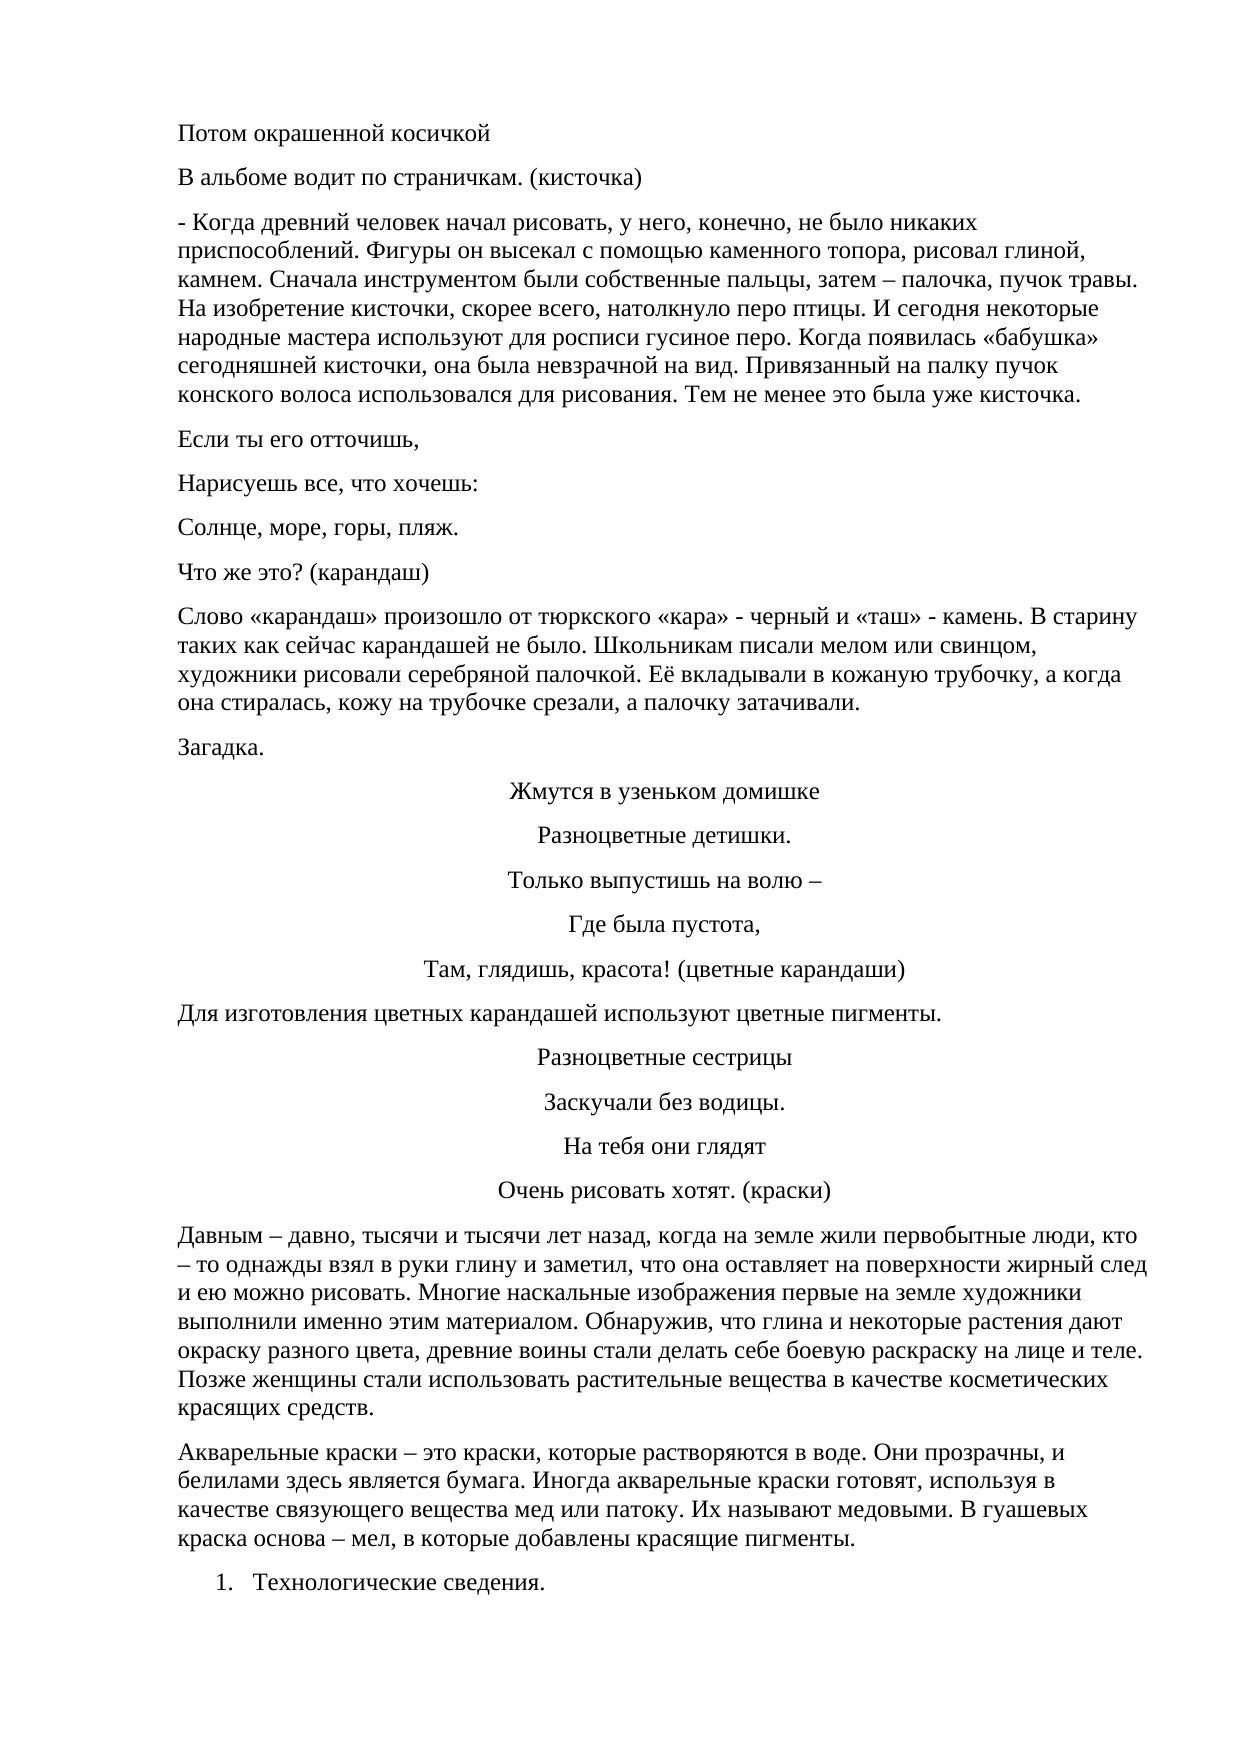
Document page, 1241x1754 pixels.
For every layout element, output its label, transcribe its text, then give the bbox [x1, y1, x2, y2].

list Технологические сведения. [215, 1567, 1152, 1596]
text Разноцветные детишки. [177, 821, 1152, 849]
text Нарисуешь все, что хочешь: [177, 468, 1152, 497]
text В альбоме водит по страничкам. (кисточка) [177, 162, 1152, 191]
text Солнце, море, горы, пляж. [177, 512, 1152, 541]
text Где была пустота, [177, 909, 1152, 938]
text Заскучали без водицы. [177, 1087, 1152, 1116]
text Очень рисовать хотят. (краски) [177, 1176, 1152, 1204]
text Акварельные краски – это краски, которые растворяются в воде. Они прозрачны, и белилами здесь является бумага. Иногда акварельные краски готовят, используя в качестве связующего вещества мед или патоку. Их называют медовыми. В гуашевых краска основа – мел, в которые добавлены красящие пигменты. [177, 1437, 1152, 1552]
text Для изготовления цветных карандашей используют цветные пигменты. [177, 998, 1152, 1027]
text - Когда древний человек начал рисовать, у него, конечно, не было никаких приспособлений. Фигуры он высекал с помощью каменного топора, рисовал глиной, камнем. Сначала инструментом были собственные пальцы, затем – палочка, пучок травы. На изобретение кисточки, скорее всего, натолкнуло перо птицы. И сегодня некоторые народные мастера используют для росписи гусиное перо. Когда появилась «бабушка» сегодняшней кисточки, она была невзрачной на вид. Привязанный на палку пучок конского волоса использовался для рисования. Тем не менее это была уже кисточка. [177, 207, 1152, 408]
text Давным – давно, тысячи и тысячи лет назад, когда на земле жили первобытные люди, кто – то однажды взял в руки глину и заметил, что она оставляет на поверхности жирный след и ею можно рисовать. Многие наскальные изображения первые на земле художники выполнили именно этим материалом. Обнаружив, что глина и некоторые растения дают окраску разного цвета, древние воины стали делать себе боевую раскраску на лице и теле. Позже женщины стали использовать растительные вещества в качестве косметических красящих средств. [177, 1220, 1152, 1421]
text Если ты его отточишь, [177, 424, 1152, 452]
text Слово «карандаш» произошло от тюркского «кара» - черный и «таш» - камень. В старину таких как сейчас карандашей не было. Школьникам писали мелом или свинцом, художники рисовали серебряной палочкой. Её вкладывали в кожаную трубочку, а когда она стиралась, кожу на трубочке срезали, а палочку затачивали. [177, 601, 1152, 716]
text Загадка. [177, 732, 1152, 761]
text Потом окрашенной косичкой [177, 118, 1152, 147]
text Только выпустишь на волю – [177, 865, 1152, 894]
text Что же это? (карандаш) [177, 557, 1152, 586]
text Жмутся в узеньком домишке [177, 776, 1152, 805]
text Там, глядишь, красота! (цветные карандаши) [177, 954, 1152, 982]
text На тебя они глядят [177, 1131, 1152, 1160]
text Разноцветные сестрицы [177, 1042, 1152, 1071]
